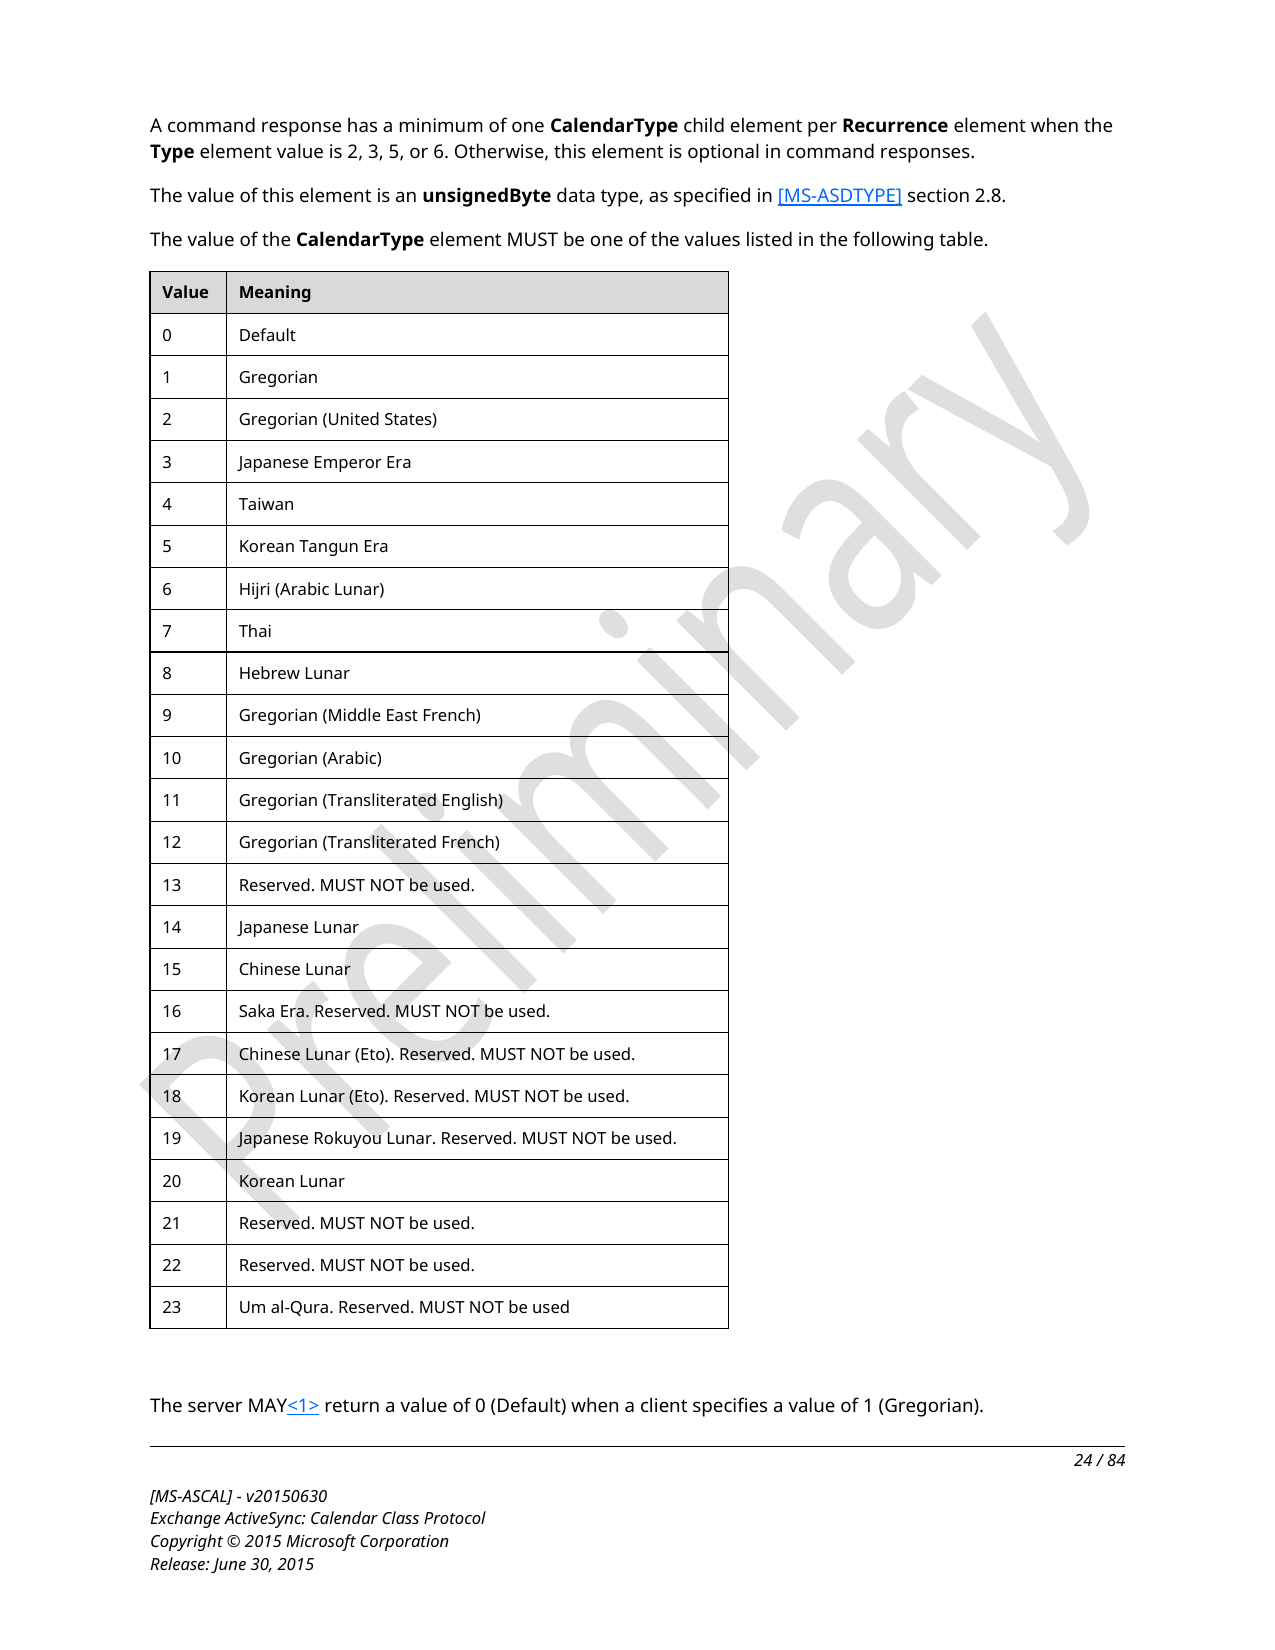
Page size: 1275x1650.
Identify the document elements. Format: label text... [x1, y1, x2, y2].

table_cell Gregorian (Transliterated English) [227, 779, 728, 821]
text The value of this element is an unsignedByte data type, as specified in [MS-ASDTYPE] section 2.8. [150, 182, 1125, 208]
table_cell 18 [151, 1075, 226, 1117]
table_cell Chinese Lunar [227, 949, 728, 990]
table_cell Saka Era. Reserved. MUST NOT be used. [227, 991, 728, 1032]
table_cell 20 [151, 1160, 226, 1201]
table_cell 16 [151, 991, 226, 1032]
table_cell Japanese Emperor Era [227, 441, 728, 482]
table_cell Japanese Rokuyou Lunar. Reserved. MUST NOT be used. [227, 1118, 728, 1159]
table_cell 11 [151, 779, 226, 821]
table_cell Chinese Lunar (Eto). Reserved. MUST NOT be used. [227, 1033, 728, 1074]
table_cell 9 [151, 695, 226, 736]
text The value of the CalendarType element MUST be one of the values listed in the following table. [150, 227, 1125, 252]
table_cell 12 [151, 822, 226, 863]
table_cell Reserved. MUST NOT be used. [227, 1202, 728, 1243]
table_cell 1 [151, 356, 226, 398]
table_cell Um al-Qura. Reserved. MUST NOT be used [227, 1287, 728, 1328]
table_cell Hebrew Lunar [227, 653, 728, 694]
table_cell 2 [151, 399, 226, 440]
table_cell 14 [151, 906, 226, 947]
table_cell Default [227, 314, 728, 355]
text The server MAY<1> return a value of 0 (Default) when a client specifies a value of 1 (Gregorian). [150, 1392, 1125, 1418]
table_cell Gregorian (Arabic) [227, 737, 728, 778]
table_cell 4 [151, 483, 226, 524]
table_cell Gregorian (United States) [227, 399, 728, 440]
table_cell Japanese Lunar [227, 906, 728, 947]
table_cell 17 [151, 1033, 226, 1074]
table_cell Korean Tangun Era [227, 526, 728, 567]
table_cell Thai [227, 610, 728, 651]
table_cell Korean Lunar [227, 1160, 728, 1201]
table_header Value [151, 272, 226, 313]
table_cell 23 [151, 1287, 226, 1328]
table_cell Gregorian (Transliterated French) [227, 822, 728, 863]
table_cell Gregorian (Middle East French) [227, 695, 728, 736]
table_cell 3 [151, 441, 226, 482]
table_cell 6 [151, 568, 226, 609]
table_cell 8 [151, 653, 226, 694]
table_cell Reserved. MUST NOT be used. [227, 864, 728, 905]
table_cell Korean Lunar (Eto). Reserved. MUST NOT be used. [227, 1075, 728, 1117]
table_cell 10 [151, 737, 226, 778]
table_cell Hijri (Arabic Lunar) [227, 568, 728, 609]
table_cell 19 [151, 1118, 226, 1159]
table_cell Taiwan [227, 483, 728, 524]
table_cell 15 [151, 949, 226, 990]
table_cell 7 [151, 610, 226, 651]
table_cell 0 [151, 314, 226, 355]
table_header Meaning [227, 272, 728, 313]
table_cell 13 [151, 864, 226, 905]
text A command response has a minimum of one CalendarType child element per Recurrence element when the Type element value is 2, 3, 5, or 6. Otherwise, this element is optional in command responses. [150, 112, 1125, 163]
table_cell Reserved. MUST NOT be used. [227, 1245, 728, 1286]
table_cell 21 [151, 1202, 226, 1243]
table_cell 5 [151, 526, 226, 567]
table_cell 22 [151, 1245, 226, 1286]
table_cell Gregorian [227, 356, 728, 398]
